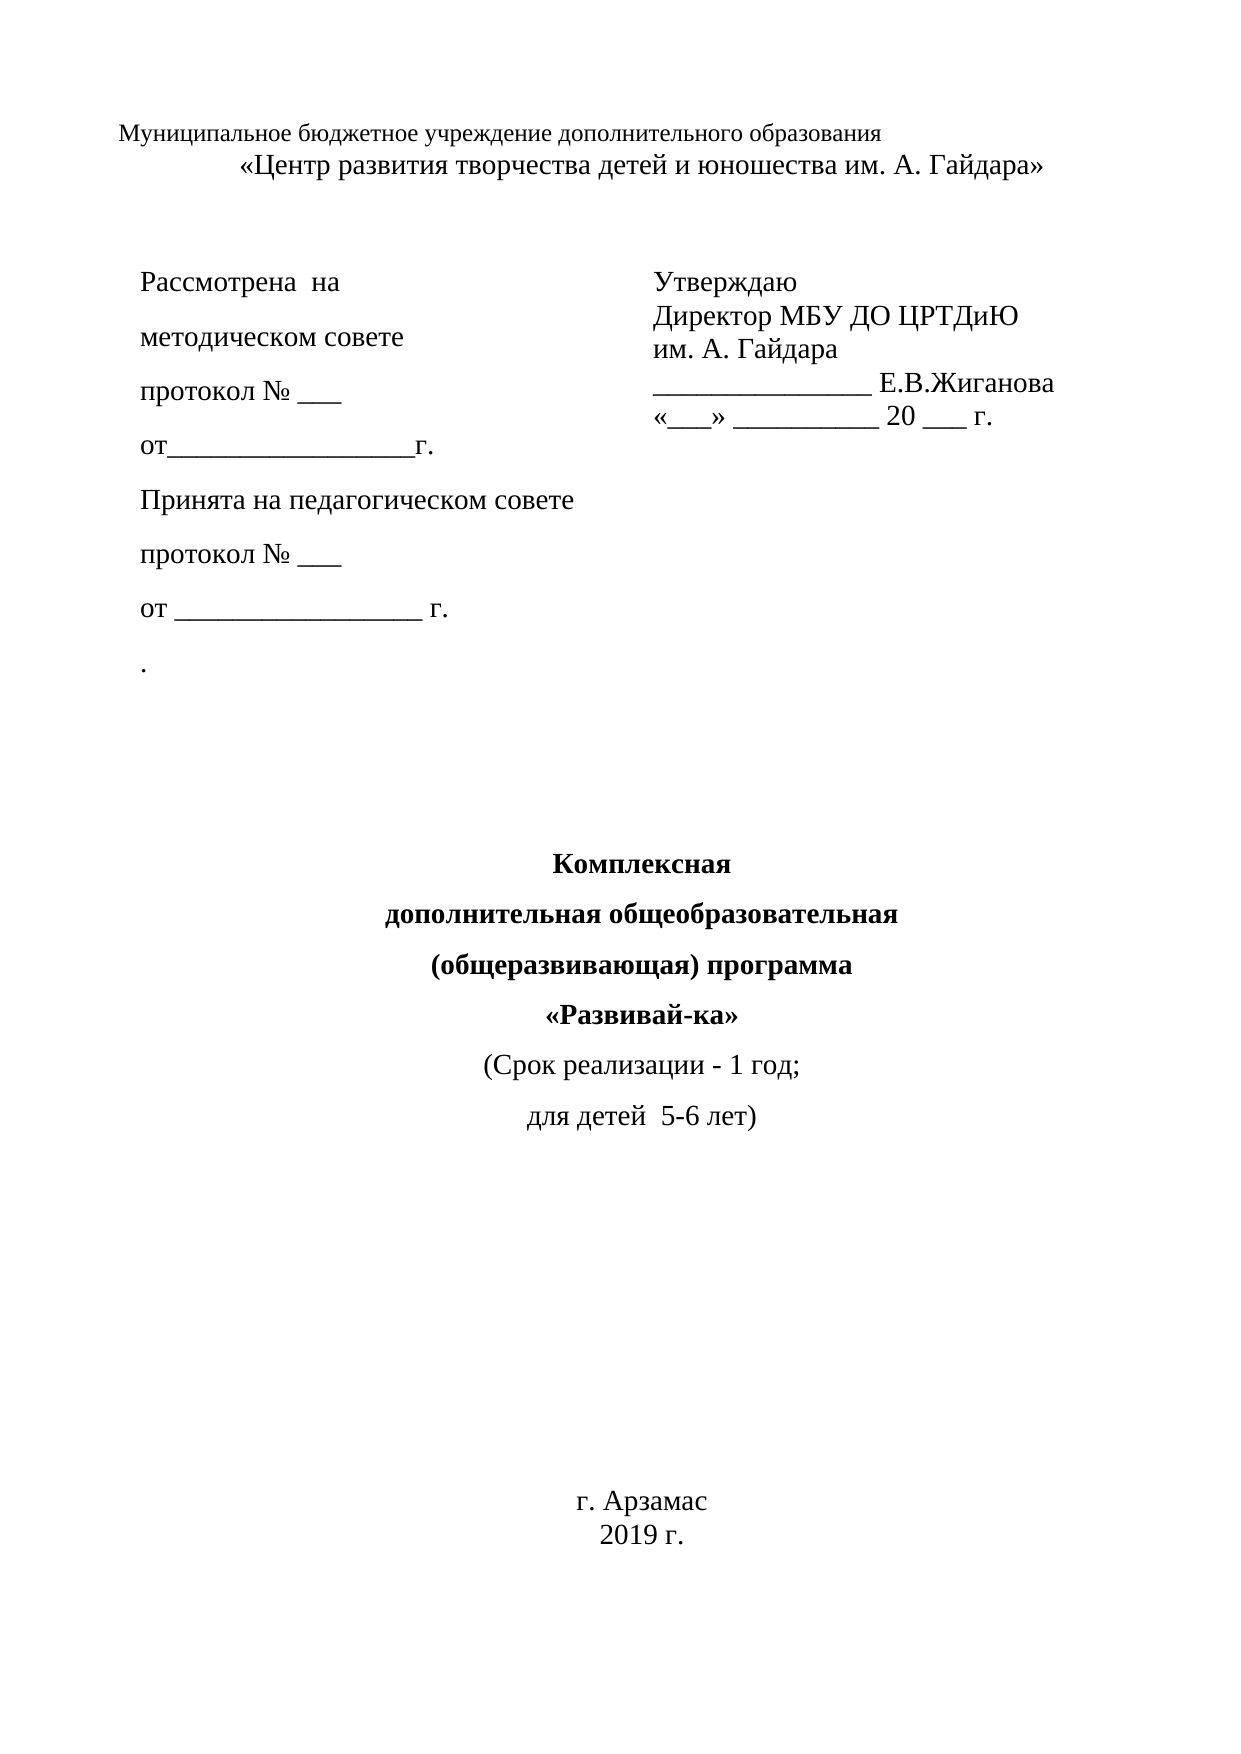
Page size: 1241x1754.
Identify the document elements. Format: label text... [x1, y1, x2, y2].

table_header Рассмотрена на методическом совете протокол № ___ от_________________г. Принята на педагогическом совете протокол № ___ от _________________ г. . [129, 264, 642, 712]
text Комплексная [118, 846, 1165, 880]
text г. Арзамас [118, 1483, 1165, 1517]
table_header Утверждаю Директор МБУ ДО ЦРТДиЮ им. А. Гайдара _______________ Е.В.Жиганова «___» __________ 20 ___ г. [642, 264, 1155, 712]
text «Центр развития творчества детей и юношества им. А. Гайдара» [118, 147, 1165, 180]
text для детей 5-6 лет) [118, 1098, 1165, 1131]
text (Срок реализации - 1 год; [118, 1047, 1165, 1081]
text «Развивай-ка» [118, 997, 1165, 1031]
text (общеразвивающая) программа [118, 947, 1165, 980]
text дополнительная общеобразовательная [118, 896, 1165, 930]
text Муниципальное бюджетное учреждение дополнительного образования [118, 118, 1165, 147]
text 2019 г. [118, 1517, 1165, 1551]
